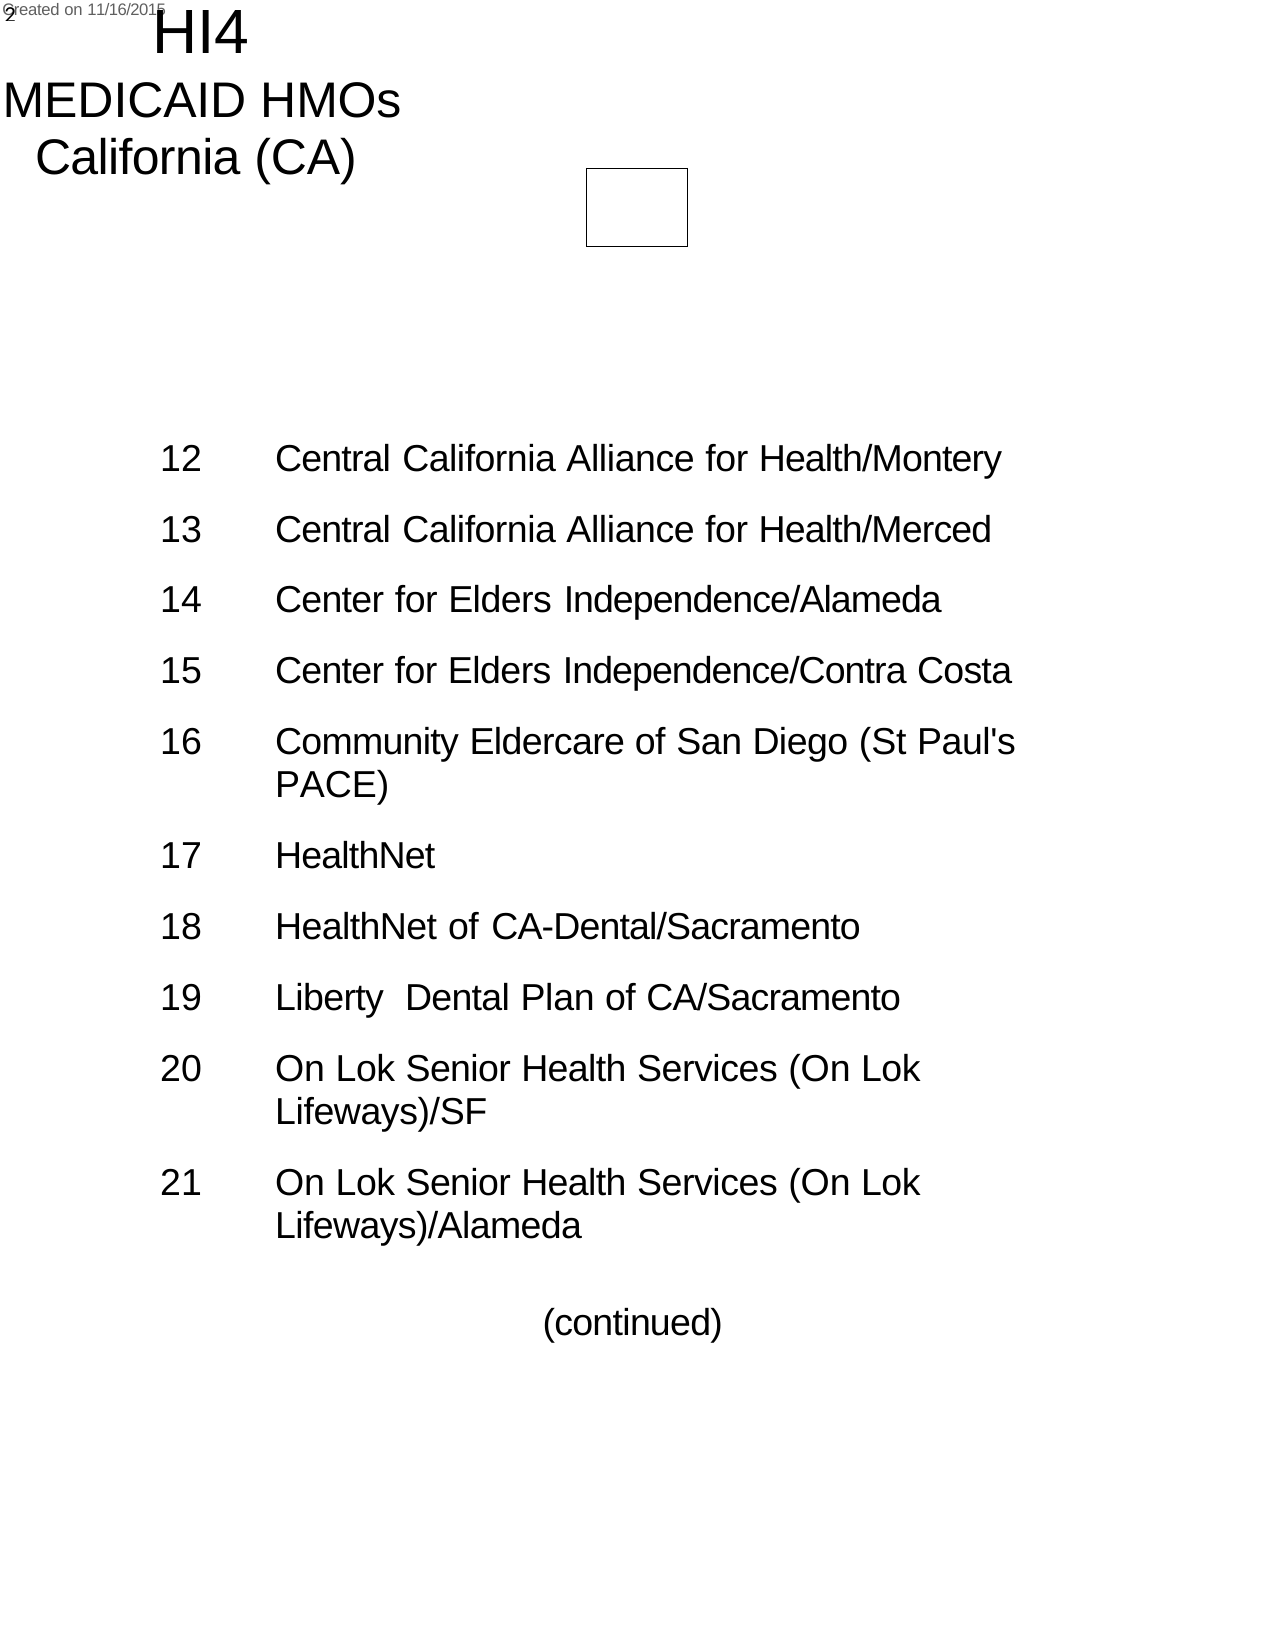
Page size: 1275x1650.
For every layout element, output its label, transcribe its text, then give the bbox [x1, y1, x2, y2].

list Central California Alliance for Health/Merced [160, 507, 1167, 550]
list On Lok Senior Health Services (On Lok Lifeways)/Alameda [160, 1161, 921, 1247]
list Liberty Dental Plan of CA/Sacramento [160, 976, 1167, 1019]
list Center for Elders Independence/Alameda [160, 578, 1167, 621]
text (continued) [541, 1300, 725, 1343]
list HealthNet [160, 834, 1167, 877]
list Community Eldercare of San Diego (St Paul's PACE) [160, 719, 1018, 806]
list HealthNet of CA-Dental/Sacramento [160, 904, 1167, 948]
list Center for Elders Independence/Contra Costa [160, 649, 1167, 692]
list Central California Alliance for Health/Montery [160, 436, 1167, 479]
list On Lok Senior Health Services (On Lok Lifeways)/SF [160, 1046, 921, 1133]
